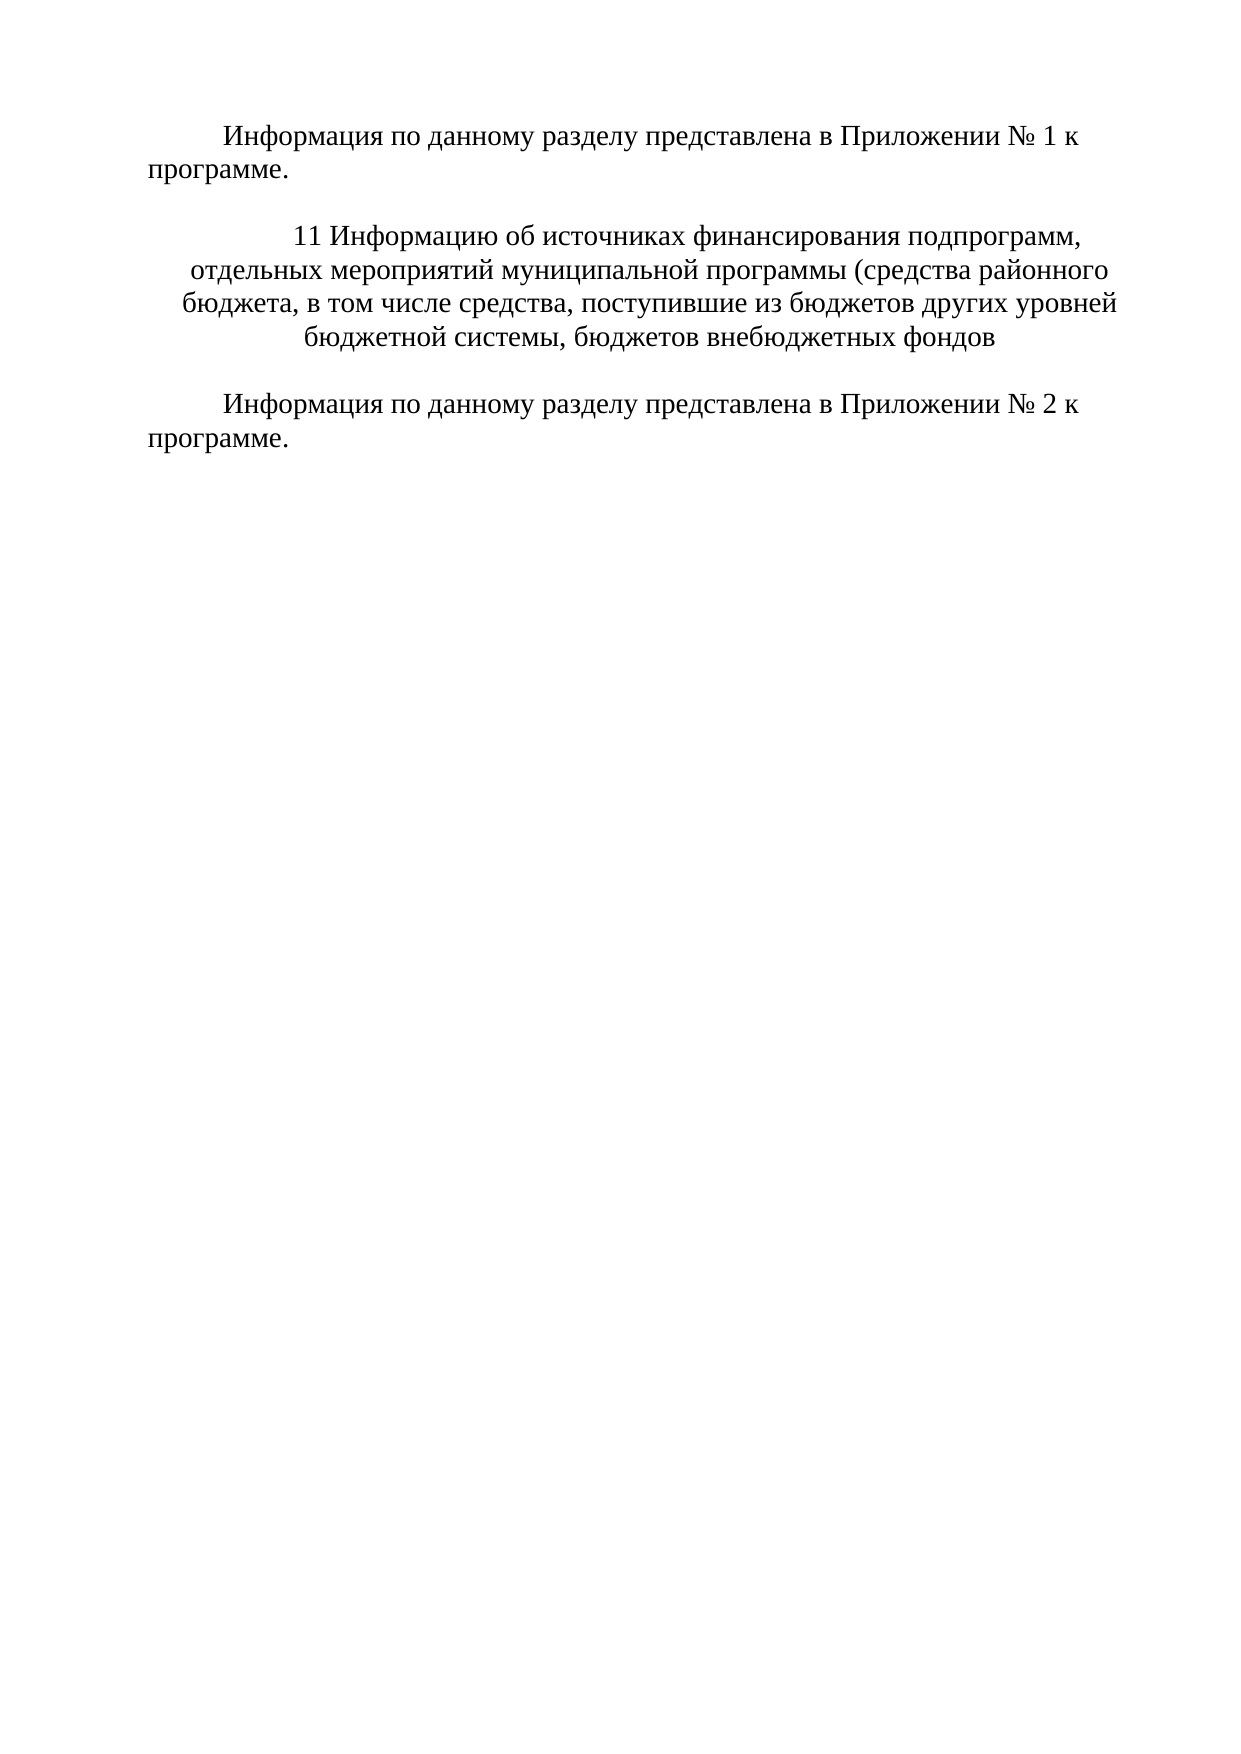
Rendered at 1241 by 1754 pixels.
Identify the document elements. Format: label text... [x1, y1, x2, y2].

text Информация по данному разделу представлена в Приложении № 2 к программе. [148, 386, 1152, 453]
text 11 Информацию об источниках финансирования подпрограмм, отдельных мероприятий муниципальной программы (средства районного бюджета, в том числе средства, поступившие из бюджетов других уровней бюджетной системы, бюджетов внебюджетных фондов [148, 218, 1152, 353]
text Информация по данному разделу представлена в Приложении № 1 к программе. [148, 118, 1152, 185]
